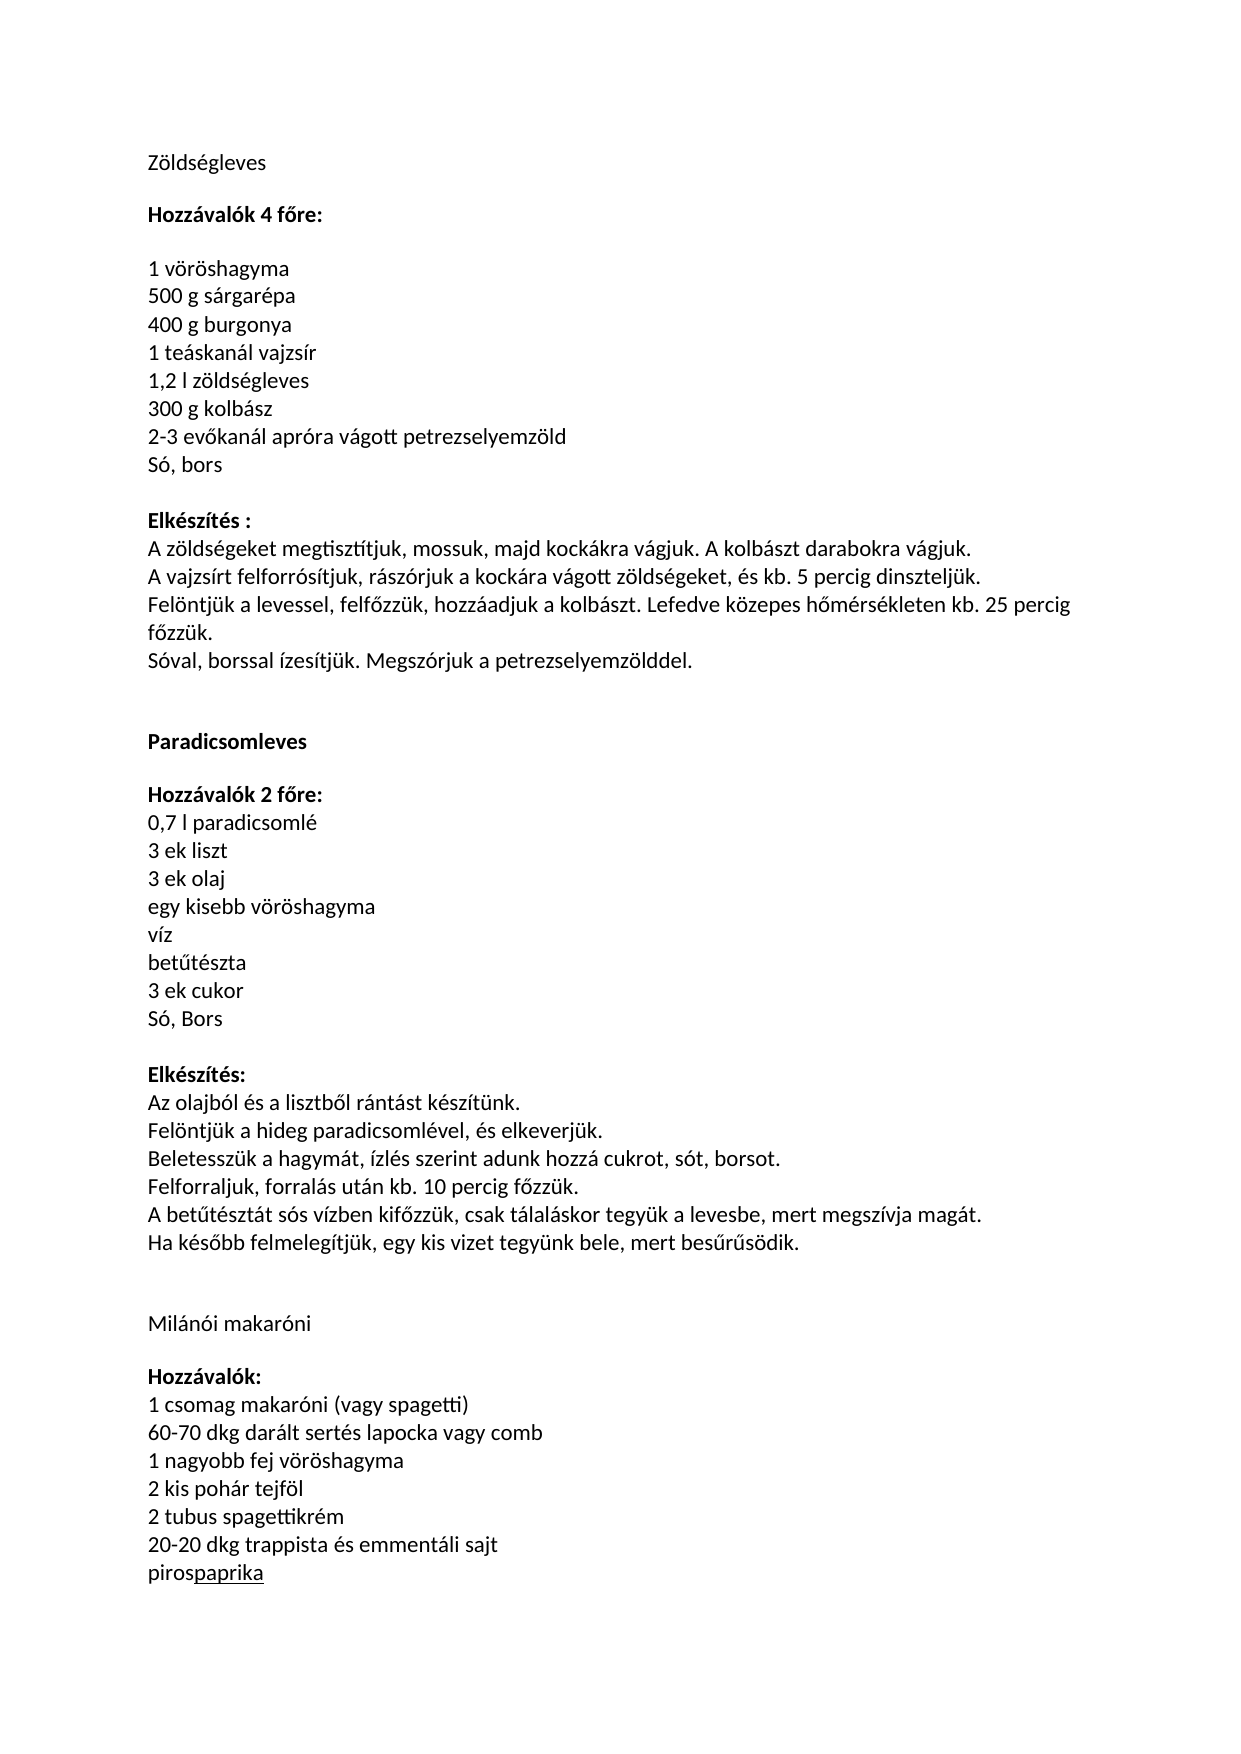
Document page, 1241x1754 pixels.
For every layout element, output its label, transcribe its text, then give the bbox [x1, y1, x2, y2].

text 2-3 evőkanál apróra vágott petrezselyemzöld [148, 422, 1093, 450]
text Az olajból és a lisztből rántást készítünk. [148, 1088, 1093, 1116]
text 1,2 l zöldségleves [148, 366, 1093, 394]
text Beletesszük a hagymát, ízlés szerint adunk hozzá cukrot, sót, borsot. [148, 1144, 1093, 1172]
text 2 kis pohár tejföl [148, 1474, 1093, 1502]
text Felöntjük a levessel, felfőzzük, hozzáadjuk a kolbászt. Lefedve közepes hőmérsékleten kb. 25 percig főzzük. [148, 590, 1093, 646]
text 3 ek cukor [148, 976, 1093, 1004]
text 400 g burgonya [148, 310, 1093, 338]
text 500 g sárgarépa [148, 282, 1093, 310]
text egy kisebb vöröshagyma [148, 892, 1093, 920]
text 60-70 dkg darált sertés lapocka vagy comb [148, 1418, 1093, 1446]
text Milánói makaróni [148, 1309, 1093, 1337]
text Elkészítés : [148, 506, 1093, 534]
text 2 tubus spagettikrém [148, 1502, 1093, 1531]
text Só, Bors [148, 1004, 1093, 1032]
text Hozzávalók 4 főre: [148, 201, 1093, 229]
text Paradicsomleves [148, 727, 1093, 755]
text A vajzsírt felforrósítjuk, rászórjuk a kockára vágott zöldségeket, és kb. 5 percig dinszteljük. [148, 562, 1093, 590]
text 3 ek olaj [148, 864, 1093, 892]
text Ha később felmelegítjük, egy kis vizet tegyünk bele, mert besűrűsödik. [148, 1228, 1093, 1256]
text 300 g kolbász [148, 394, 1093, 422]
text 20-20 dkg trappista és emmentáli sajt [148, 1531, 1093, 1558]
text 3 ek liszt [148, 836, 1093, 864]
text 0,7 l paradicsomlé [148, 808, 1093, 836]
text 1 vöröshagyma [148, 254, 1093, 282]
text Só, bors [148, 450, 1093, 478]
text betűtészta [148, 948, 1093, 976]
text 1 teáskanál vajzsír [148, 338, 1093, 366]
text Felforraljuk, forralás után kb. 10 percig főzzük. [148, 1172, 1093, 1200]
text 1 nagyobb fej vöröshagyma [148, 1446, 1093, 1474]
text pirospaprika [148, 1558, 1093, 1587]
text Hozzávalók 2 főre: [148, 780, 1093, 808]
text 1 csomag makaróni (vagy spagetti) [148, 1390, 1093, 1418]
text Zöldségleves [148, 148, 1093, 176]
text Hozzávalók: [148, 1362, 1093, 1390]
text Elkészítés: [148, 1060, 1093, 1088]
text A betűtésztát sós vízben kifőzzük, csak tálaláskor tegyük a levesbe, mert megszívja magát. [148, 1200, 1093, 1228]
text A zöldségeket megtisztítjuk, mossuk, majd kockákra vágjuk. A kolbászt darabokra vágjuk. [148, 534, 1093, 562]
text Sóval, borssal ízesítjük. Megszórjuk a petrezselyemzölddel. [148, 646, 1093, 674]
text Felöntjük a hideg paradicsomlével, és elkeverjük. [148, 1116, 1093, 1144]
text víz [148, 920, 1093, 948]
